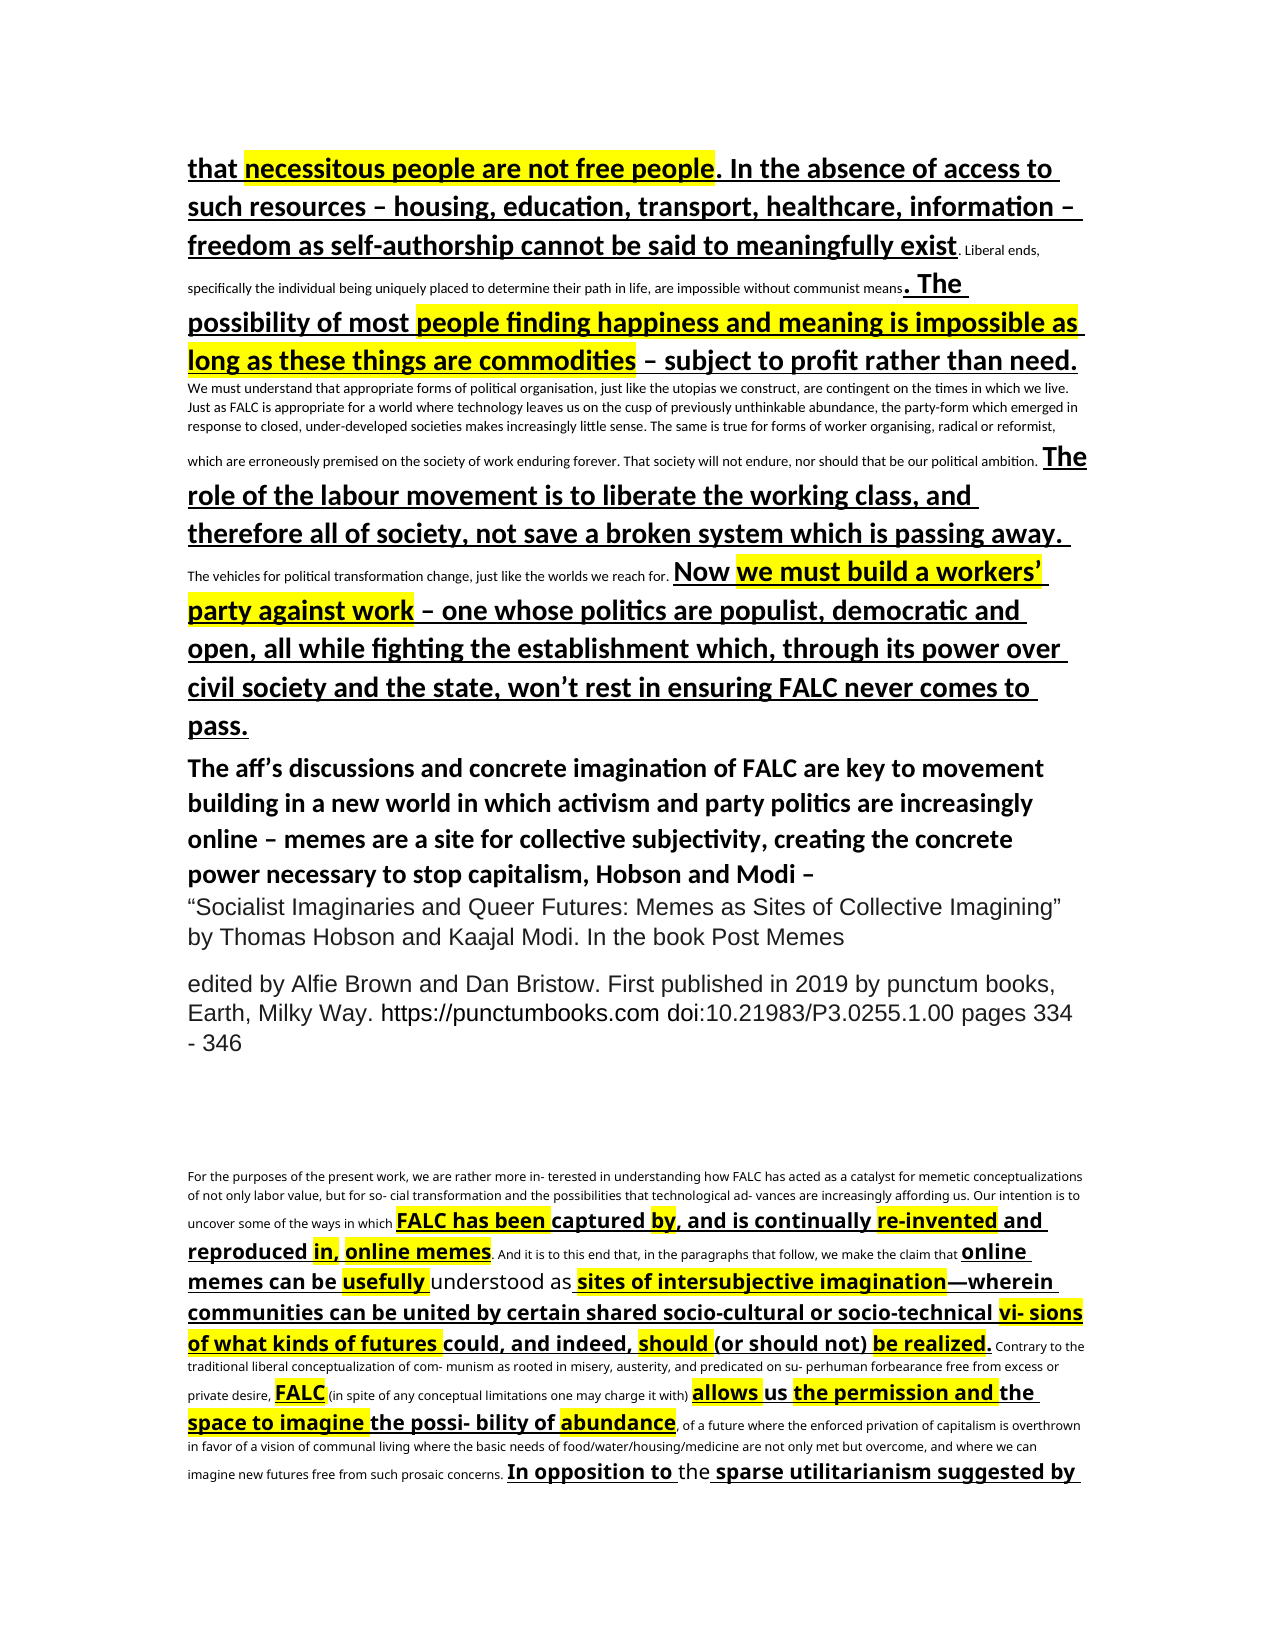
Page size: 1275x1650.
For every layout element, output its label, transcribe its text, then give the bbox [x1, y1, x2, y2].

text “Socialist Imaginaries and Queer Futures: Memes as Sites of Collective Imagining” by Thomas Hobson and Kaajal Modi. In the book Post Memes [187, 893, 1087, 951]
text edited by Alfie Brown and Dan Bristow. First published in 2019 by punctum books, Earth, Milky Way. https://punctumbooks.com doi:10.21983/P3.0255.1.00 pages 334 - 346 [187, 969, 1087, 1057]
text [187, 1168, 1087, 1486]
subtitle The aff’s discussions and concrete imagination of FALC are key to movement building in a new world in which activism and party politics are increasingly online – memes are a site for collective subjectivity, creating the concrete power necessary to stop capitalism, Hobson and Modi – [187, 751, 1087, 891]
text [187, 150, 1087, 743]
